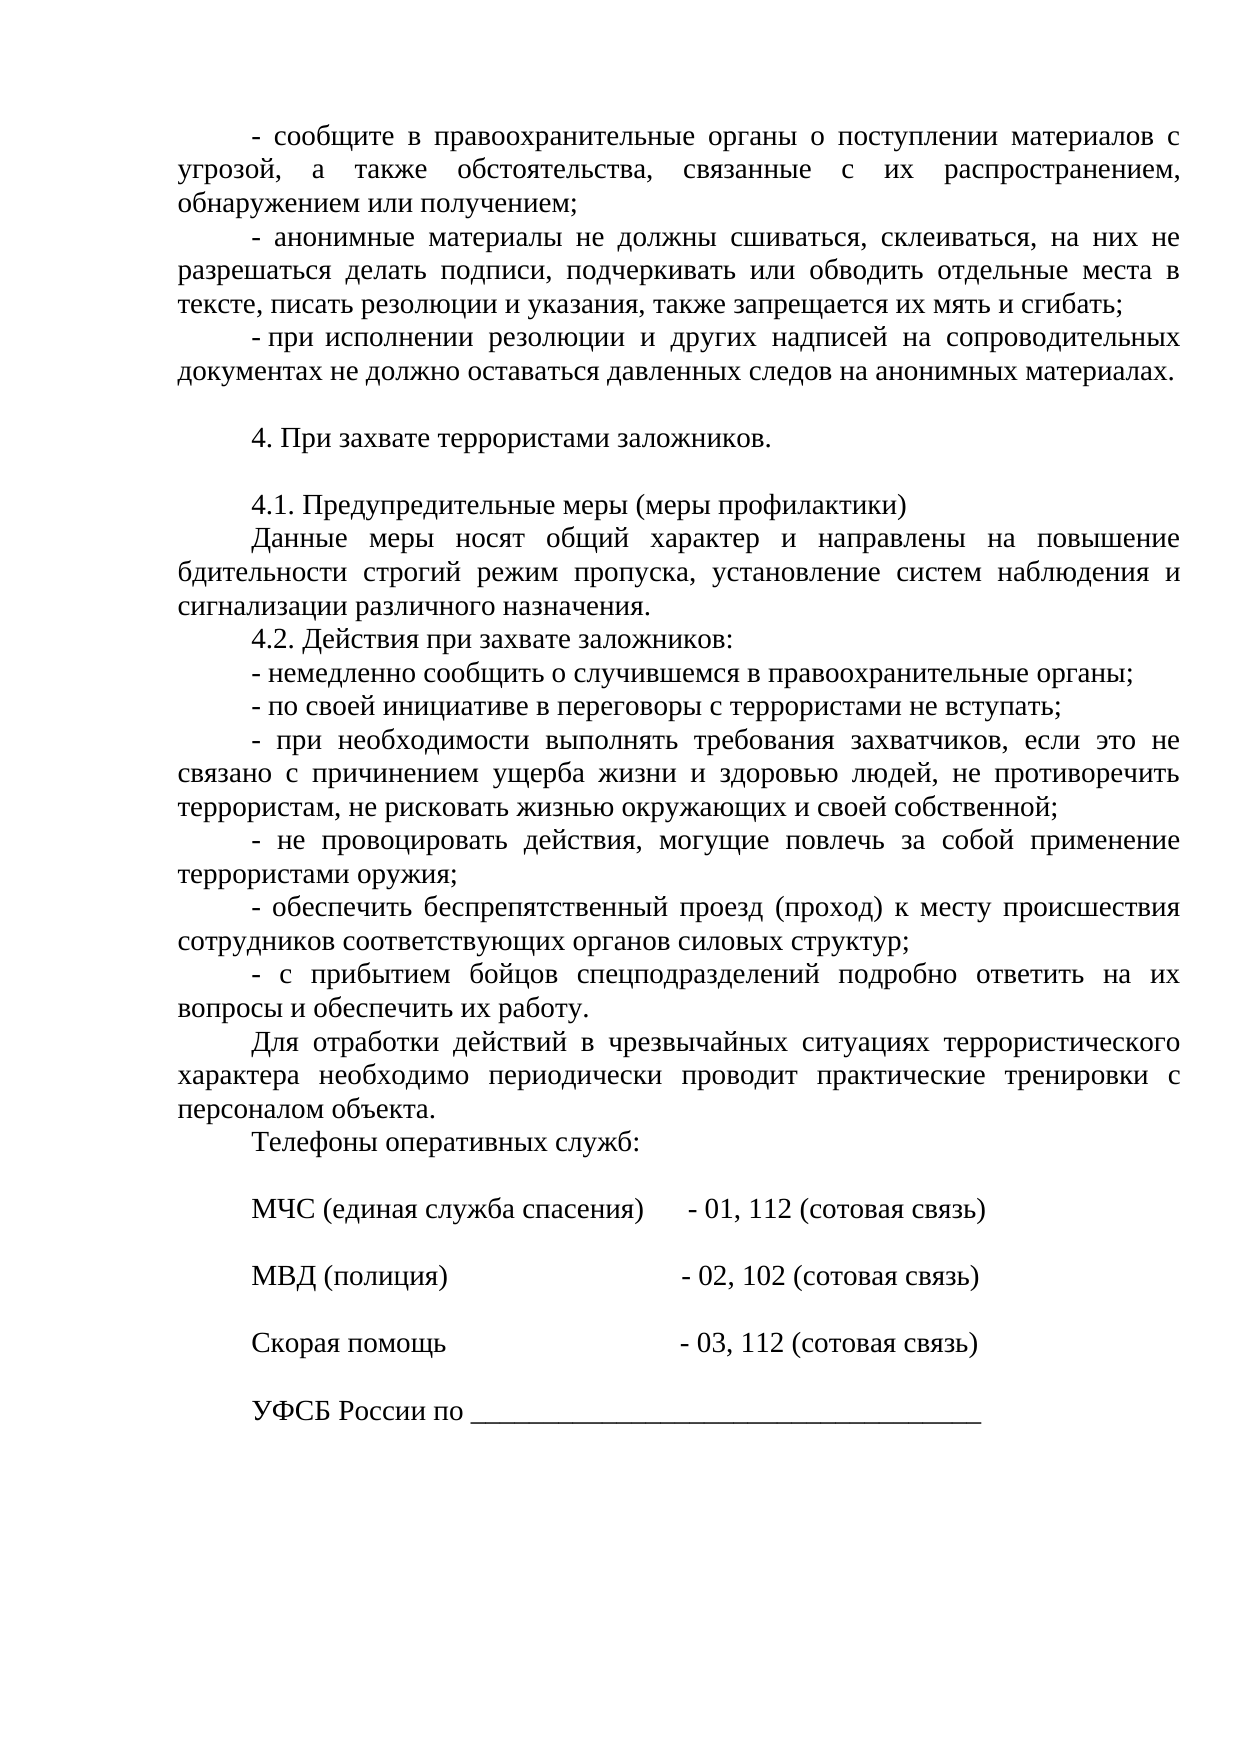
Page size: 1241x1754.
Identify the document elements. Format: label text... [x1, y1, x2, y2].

text - не провоцировать действия, могущие повлечь за собой применение террористами оружия; [177, 822, 1181, 889]
text МЧС (единая служба спасения) - 01, 112 (сотовая связь) [177, 1191, 1181, 1225]
text 4.1. Предупредительные меры (меры профилактики) [177, 487, 1181, 521]
text - сообщите в правоохранительные органы о поступлении материалов с угрозой, а также обстоятельства, связанные с их распространением, обнаружением или получением; [177, 118, 1181, 219]
text 4. При захвате террористами заложников. [177, 420, 1181, 453]
text - с прибытием бойцов спецподразделений подробно ответить на их вопросы и обеспечить их работу. [177, 957, 1181, 1024]
text Данные меры носят общий характер и направлены на повышение бдительности строгий режим пропуска, установление систем наблюдения и сигнализации различного назначения. [177, 521, 1181, 621]
text - по своей инициативе в переговоры с террористами не вступать; [177, 688, 1181, 722]
text МВД (полиция) - 02, 102 (сотовая связь) [177, 1258, 1181, 1292]
text 4.2. Действия при захвате заложников: [177, 621, 1181, 655]
text - обеспечить беспрепятственный проезд (проход) к месту происшествия сотрудников соответствующих органов силовых структур; [177, 889, 1181, 957]
text - немедленно сообщить о случившемся в правоохранительные органы; [177, 655, 1181, 688]
text Скорая помощь - 03, 112 (сотовая связь) [177, 1326, 1181, 1359]
text Для отработки действий в чрезвычайных ситуациях террористического характера необходимо периодически проводит практические тренировки с персоналом объекта. [177, 1024, 1181, 1124]
text - при исполнении резолюции и других надписей на сопроводительных документах не должно оставаться давленных следов на анонимных материалах. [177, 319, 1181, 386]
text - анонимные материалы не должны сшиваться, склеиваться, на них не разрешаться делать подписи, подчеркивать или обводить отдельные места в тексте, писать резолюции и указания, также запрещается их мять и сгибать; [177, 219, 1181, 319]
text Телефоны оперативных служб: [177, 1124, 1181, 1158]
text УФСБ России по ___________________________________ [177, 1393, 1181, 1426]
text - при необходимости выполнять требования захватчиков, если это не связано с причинением ущерба жизни и здоровью людей, не противоречить террористам, не рисковать жизнью окружающих и своей собственной; [177, 722, 1181, 822]
